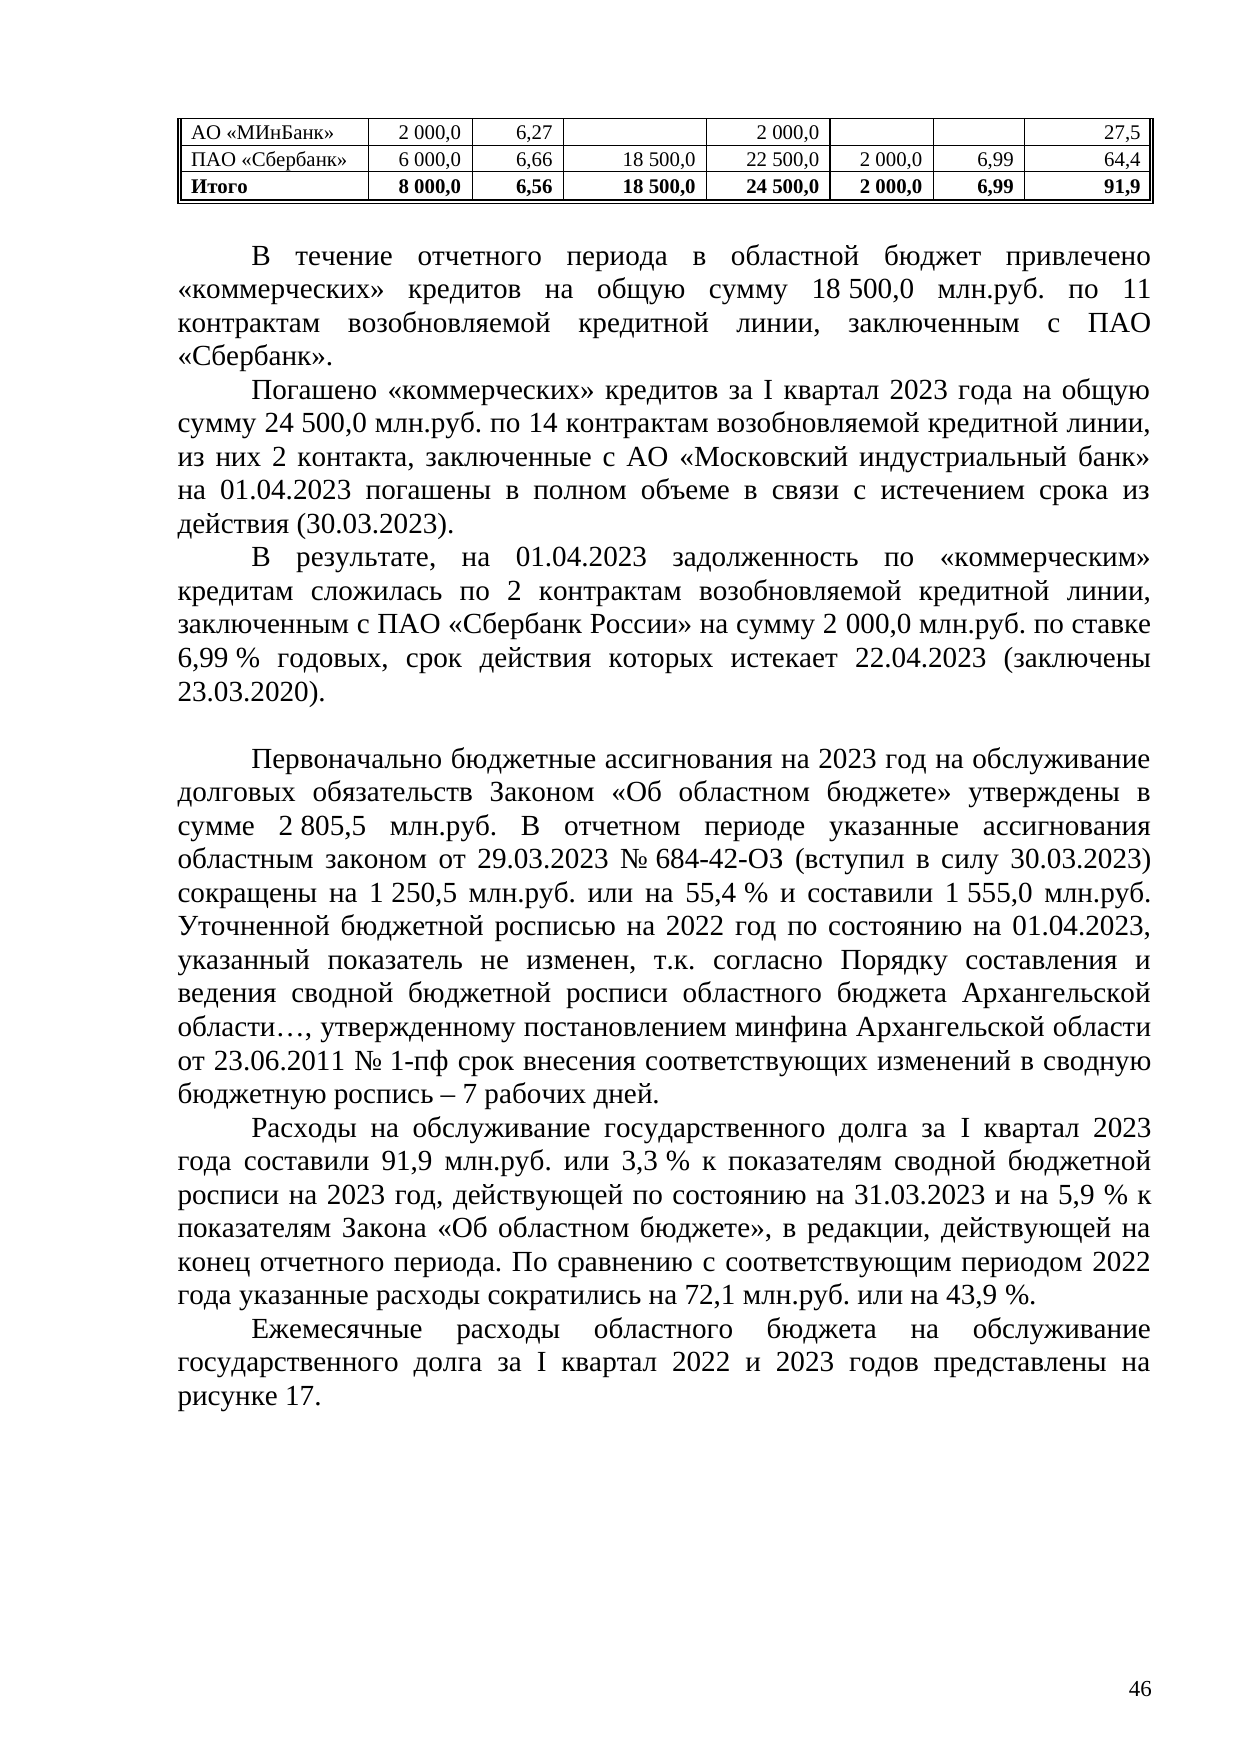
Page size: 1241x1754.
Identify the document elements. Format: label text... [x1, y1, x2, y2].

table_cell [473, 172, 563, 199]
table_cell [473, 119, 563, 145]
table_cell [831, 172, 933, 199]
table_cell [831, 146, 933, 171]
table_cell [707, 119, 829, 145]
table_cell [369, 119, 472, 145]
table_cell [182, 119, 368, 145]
text В течение отчетного периода в областной бюджет привлечено «коммерческих» кредитов на общую сумму 18 500,0 млн.руб. по 11 контрактам возобновляемой кредитной линии, заключенным с ПАО «Сбербанк». [177, 238, 1152, 372]
text В результате, на 01.04.2023 задолженность по «коммерческим» кредитам сложилась по 2 контрактам возобновляемой кредитной линии, заключенным с ПАО «Сбербанк России» на сумму 2 000,0 млн.руб. по ставке 6,99 % годовых, срок действия которых истекает 22.04.2023 (заключены 23.03.2020). [177, 539, 1152, 707]
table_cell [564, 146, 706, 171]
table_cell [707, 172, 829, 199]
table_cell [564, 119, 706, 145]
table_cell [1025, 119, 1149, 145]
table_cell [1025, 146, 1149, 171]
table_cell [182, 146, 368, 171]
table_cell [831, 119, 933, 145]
text Погашено «коммерческих» кредитов за I квартал 2023 года на общую сумму 24 500,0 млн.руб. по 14 контрактам возобновляемой кредитной линии, из них 2 контакта, заключенные с АО «Московский индустриальный банк» на 01.04.2023 погашены в полном объеме в связи с истечением срока из действия (30.03.2023). [177, 372, 1152, 539]
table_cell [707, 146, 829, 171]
text Ежемесячные расходы областного бюджета на обслуживание государственного долга за I квартал 2022 и 2023 годов представлены на рисунке 17. [177, 1311, 1152, 1412]
text Расходы на обслуживание государственного долга за I квартал 2023 года составили 91,9 млн.руб. или 3,3 % к показателям сводной бюджетной росписи на 2023 год, действующей по состоянию на 31.03.2023 и на 5,9 % к показателям Закона «Об областном бюджете», в редакции, действующей на конец отчетного периода. По сравнению с соответствующим периодом 2022 года указанные расходы сократились на 72,1 млн.руб. или на 43,9 %. [177, 1110, 1152, 1311]
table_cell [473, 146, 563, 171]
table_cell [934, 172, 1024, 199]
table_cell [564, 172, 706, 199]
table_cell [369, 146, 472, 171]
text Первоначально бюджетные ассигнования на 2023 год на обслуживание долговых обязательств Законом «Об областном бюджете» утверждены в сумме 2 805,5 млн.руб. В отчетном периоде указанные ассигнования областным законом от 29.03.2023 № 684-42-ОЗ (вступил в силу 30.03.2023) сокращены на 1 250,5 млн.руб. или на 55,4 % и составили 1 555,0 млн.руб. Уточненной бюджетной росписью на 2022 год по состоянию на 01.04.2023, указанный показатель не изменен, т.к. согласно Порядку составления и ведения сводной бюджетной росписи областного бюджета Архангельской области…, утвержденному постановлением минфина Архангельской области от 23.06.2011 № 1-пф срок внесения соответствующих изменений в сводную бюджетную роспись – 7 рабочих дней. [177, 741, 1152, 1110]
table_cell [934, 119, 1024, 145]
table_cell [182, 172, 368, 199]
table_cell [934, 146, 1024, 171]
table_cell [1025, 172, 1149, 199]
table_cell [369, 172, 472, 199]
